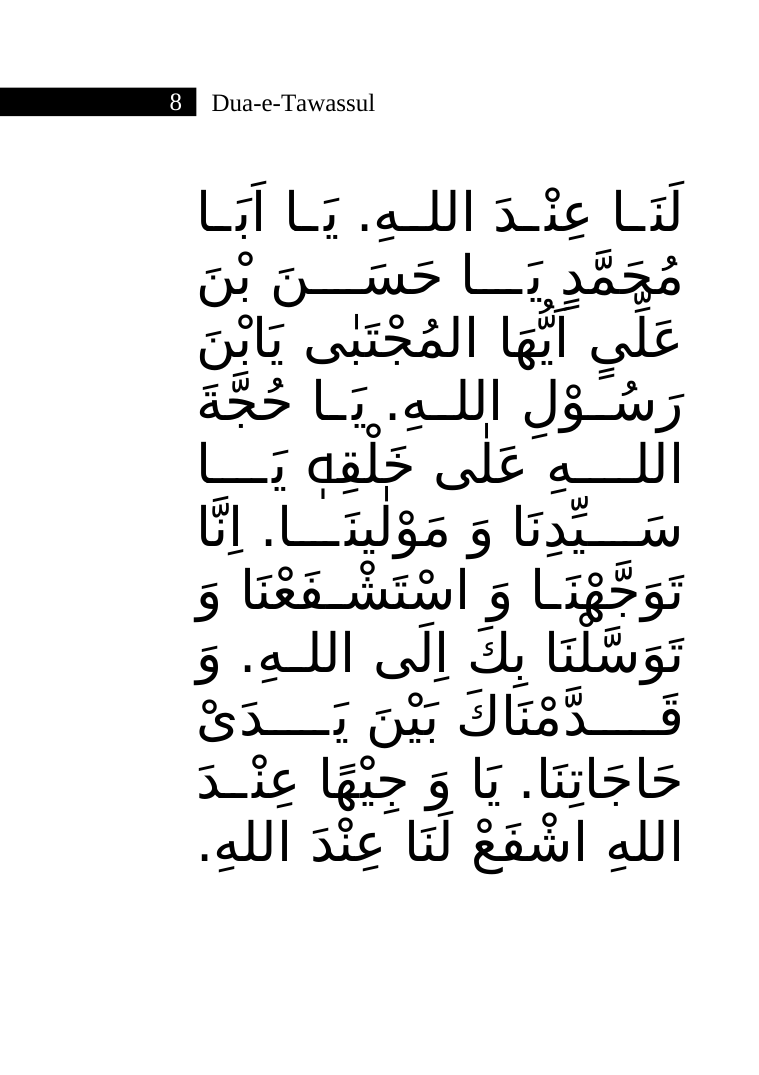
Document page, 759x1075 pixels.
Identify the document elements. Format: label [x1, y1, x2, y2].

text [196, 181, 684, 874]
